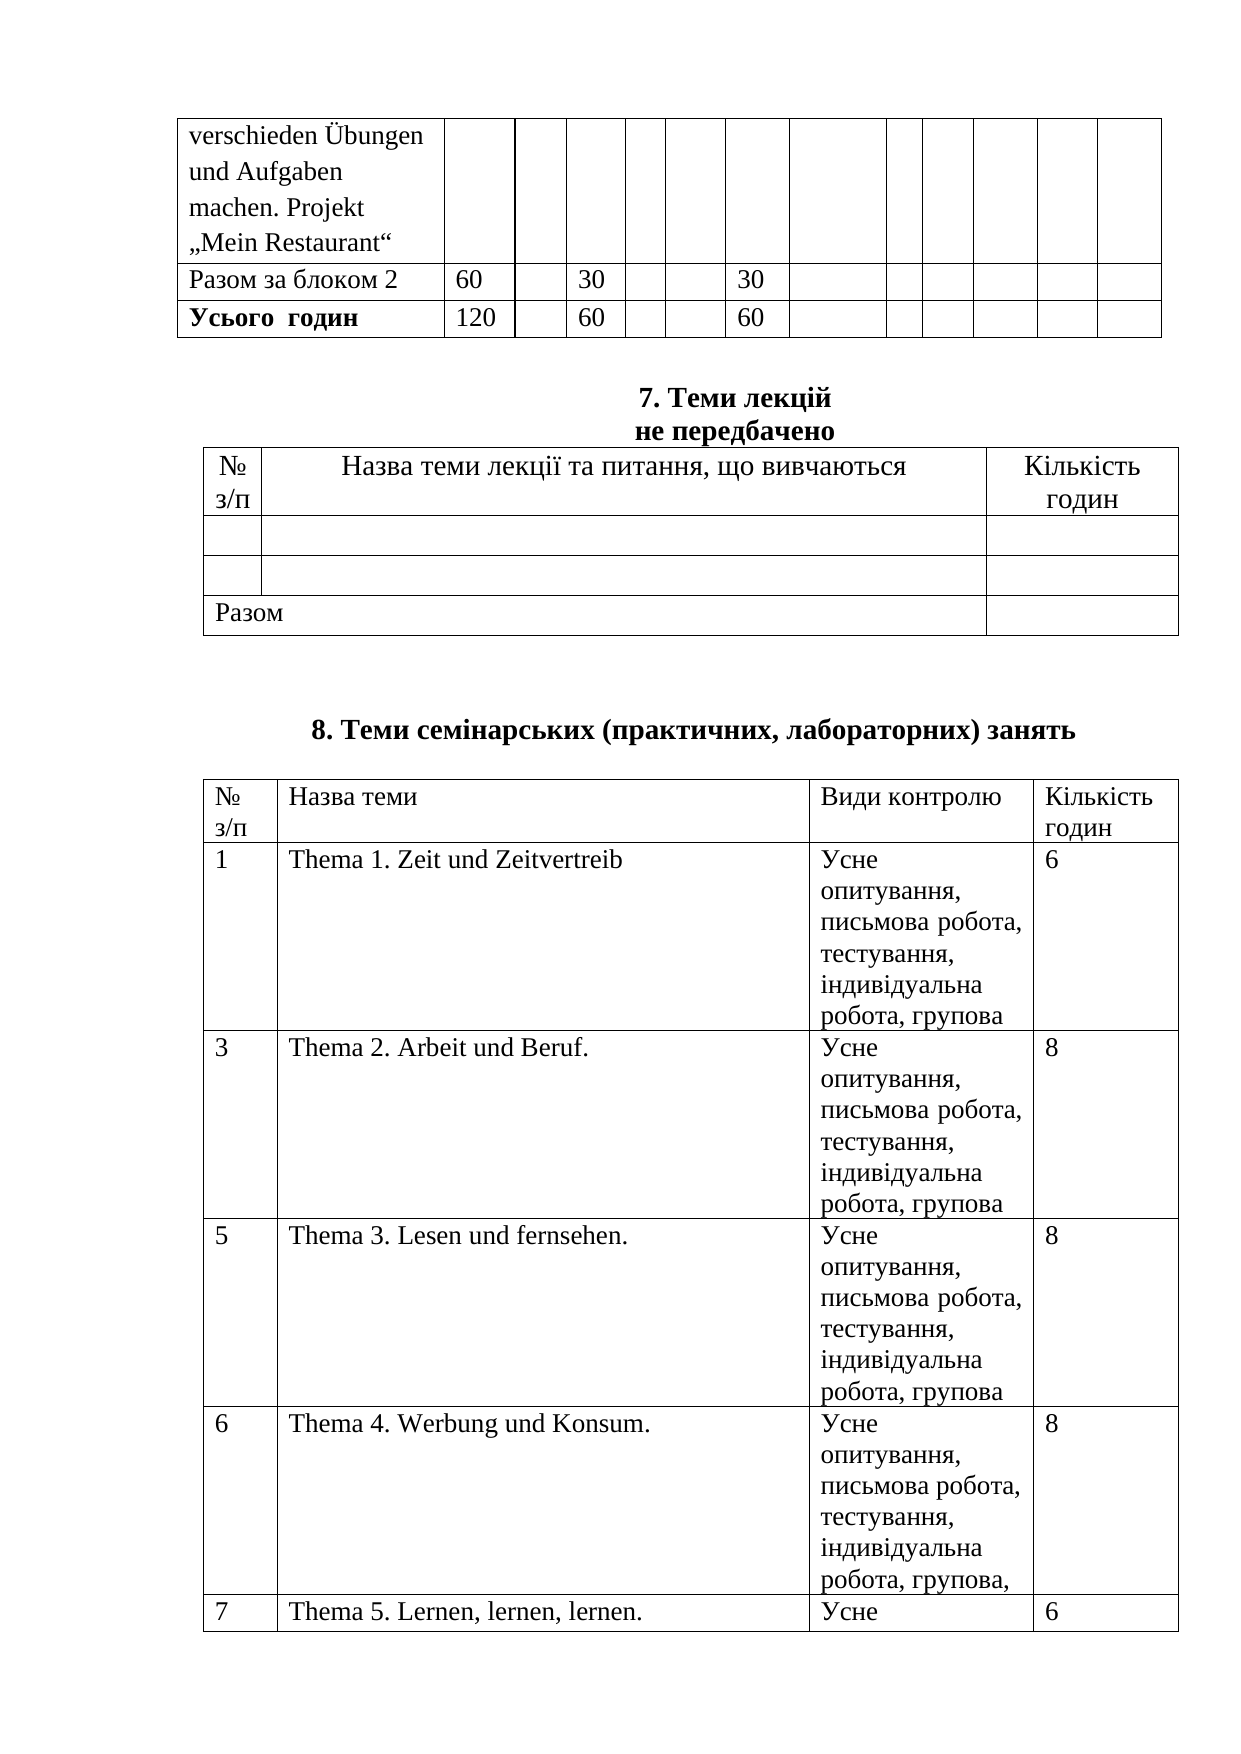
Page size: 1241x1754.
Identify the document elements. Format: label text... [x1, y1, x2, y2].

table_cell Разом [204, 596, 986, 635]
table_cell 1 [204, 843, 277, 1030]
table_cell [1038, 119, 1097, 262]
table_cell [626, 264, 665, 300]
table_header № з/п [204, 448, 261, 515]
text 7. Теми лекцій [318, 380, 1152, 413]
list 8. Теми семінарських (практичних, лабораторних) занять [311, 712, 1152, 745]
table_cell 3 [204, 1031, 277, 1218]
text не передбачено [318, 413, 1152, 447]
table_cell 8 [726, 119, 789, 262]
table_header Кількість годин [1034, 780, 1178, 842]
table_cell [1098, 119, 1161, 262]
table_cell 60 [567, 301, 625, 337]
table_header Види контролю [810, 780, 1033, 842]
table_cell [974, 264, 1037, 300]
table_header № з/п [204, 780, 277, 842]
table_cell Усне опитування, письмова робота, тестування, індивідуальна робота, групова [810, 1219, 1033, 1406]
table_cell [887, 119, 922, 262]
table_cell 8 [1034, 1219, 1178, 1406]
table_header Назва теми лекції та питання, що вивчаються [262, 448, 986, 515]
table_cell 30 [726, 264, 789, 300]
table_cell Усне опитування, письмова робота, тестування, індивідуальна робота, групова [810, 1031, 1033, 1218]
table_cell [790, 301, 886, 337]
table_cell [567, 119, 625, 262]
table_cell 30 [567, 264, 625, 300]
table_cell 120 [445, 301, 514, 337]
table_cell Усього годин [178, 301, 444, 337]
table_cell [1098, 264, 1161, 300]
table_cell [810, 1407, 1033, 1594]
table_cell 8 [1034, 1031, 1178, 1218]
table_cell 7 [204, 1595, 277, 1631]
table_cell [974, 119, 1037, 262]
table_cell [626, 119, 665, 262]
table_cell Thema 3. Lesen und fernsehen. [278, 1219, 809, 1406]
table_cell [790, 264, 886, 300]
table_cell [1098, 301, 1161, 337]
table_cell 8 [445, 119, 514, 262]
table_cell [516, 119, 566, 262]
table_cell [923, 264, 973, 300]
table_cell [810, 1595, 1033, 1631]
table_cell [204, 516, 261, 555]
table_cell [923, 301, 973, 337]
table_cell 6 [204, 1407, 277, 1594]
table_cell 6 [1034, 1595, 1178, 1631]
table_cell [887, 264, 922, 300]
table_header Кількість годин [987, 448, 1178, 515]
table_cell [516, 301, 566, 337]
table_cell Thema 4. Werbung und Konsum. [278, 1407, 809, 1594]
table_cell [790, 119, 886, 262]
table_cell 8 [1034, 1407, 1178, 1594]
table_cell [987, 596, 1178, 635]
table_cell Thema 2. Arbeit und Beruf. [278, 1031, 809, 1218]
table_cell 60 [726, 301, 789, 337]
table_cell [178, 119, 444, 262]
table_header Назва теми [278, 780, 809, 842]
table_cell [1038, 301, 1097, 337]
table_cell [666, 301, 725, 337]
table_cell [923, 119, 973, 262]
table_cell Разом за блоком 2 [178, 264, 444, 300]
table_cell Thema 1. Zeit und Zeitvertreib [278, 843, 809, 1030]
table_cell [974, 301, 1037, 337]
table_cell [987, 556, 1178, 595]
table_cell 5 [204, 1219, 277, 1406]
table_cell [626, 301, 665, 337]
table_cell [1038, 264, 1097, 300]
table_cell [204, 556, 261, 595]
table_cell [278, 1595, 809, 1631]
table_cell [262, 516, 986, 555]
table_cell Усне опитування, письмова робота, тестування, індивідуальна робота, групова [810, 843, 1033, 1030]
table_cell [262, 556, 986, 595]
table_cell [666, 119, 725, 262]
table_cell [666, 264, 725, 300]
table_cell [887, 301, 922, 337]
table_cell 6 [1034, 843, 1178, 1030]
table_cell [516, 264, 566, 300]
table_cell [987, 516, 1178, 555]
table_cell 60 [445, 264, 514, 300]
